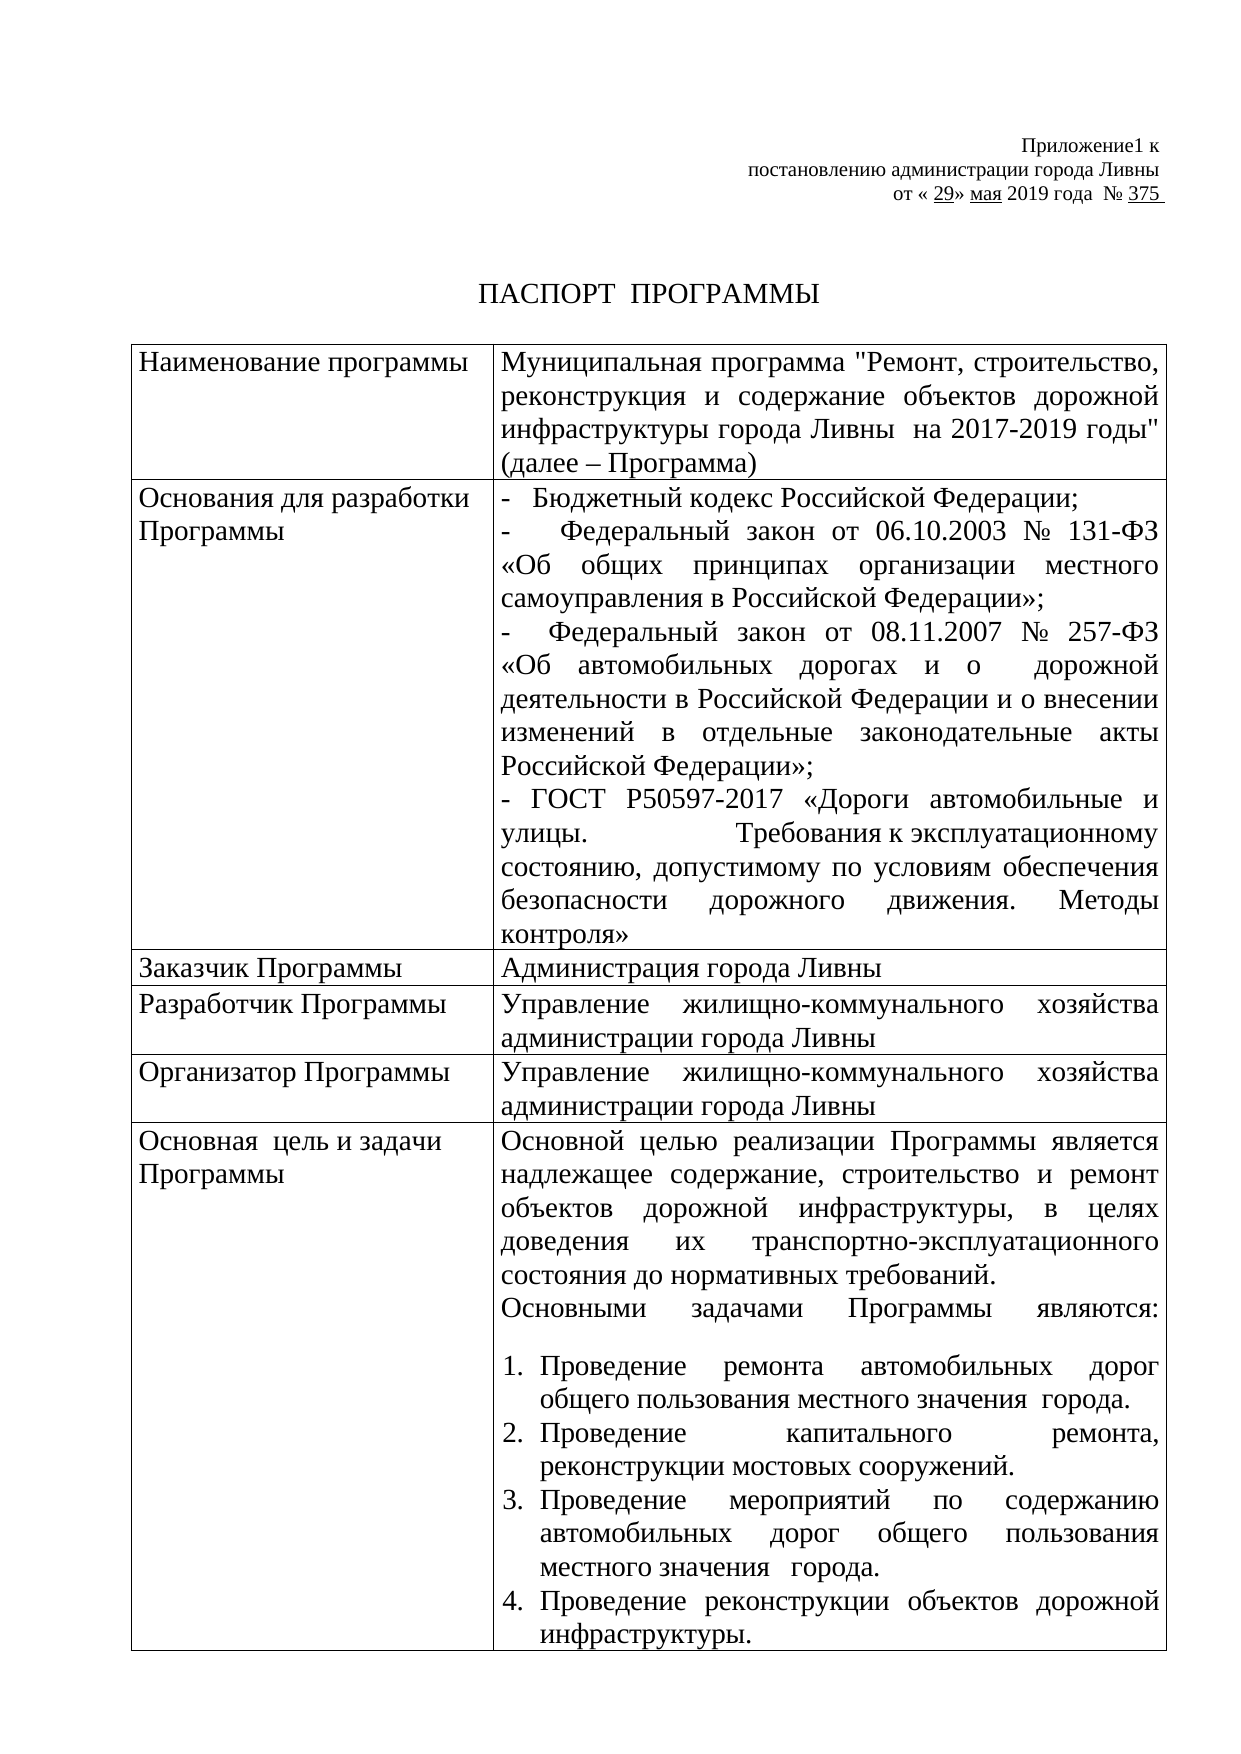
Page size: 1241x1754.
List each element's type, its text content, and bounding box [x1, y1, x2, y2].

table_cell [132, 1123, 493, 1650]
table_cell Основания для разработки Программы [132, 480, 493, 949]
table_header Приложение1 к постановлению администрации города Ливны от « 29» мая 2019 года № 375 [131, 133, 1167, 243]
table_cell Разработчик Программы [132, 986, 493, 1053]
table_cell Наименование программы [132, 345, 493, 479]
table_cell Управление жилищно-коммунального хозяйства администрации города Ливны [494, 1055, 1166, 1122]
table_cell Управление жилищно-коммунального хозяйства администрации города Ливны [494, 986, 1166, 1053]
table_cell Заказчик Программы [132, 950, 493, 985]
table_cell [494, 1123, 1166, 1650]
table_cell - Бюджетный кодекс Российской Федерации; - Федеральный закон от 06.10.2003 № 131-ФЗ «Об общих принципах организации местного самоуправления в Российской Федерации»; - Федеральный закон от 08.11.2007 № 257-ФЗ «Об автомобильных дорогах и о дорожной деятельности в Российской Федерации и о внесении изменений в отдельные законодательные акты Российской Федерации»; - ГОСТ Р50597-2017 «Дороги автомобильные и улицы. Требования к эксплуатационному состоянию, допустимому по условиям обеспечения безопасности дорожного движения. Методы контроля» [494, 480, 1166, 949]
table_cell ПАСПОРТ ПРОГРАММЫ [131, 243, 1167, 343]
table_cell Администрация города Ливны [494, 950, 1166, 985]
table_cell Муниципальная программа "Ремонт, строительство, реконструкция и содержание объектов дорожной инфраструктуры города Ливны на 2017-2019 годы" (далее – Программа) [494, 345, 1166, 479]
table_cell Организатор Программы [132, 1055, 493, 1122]
